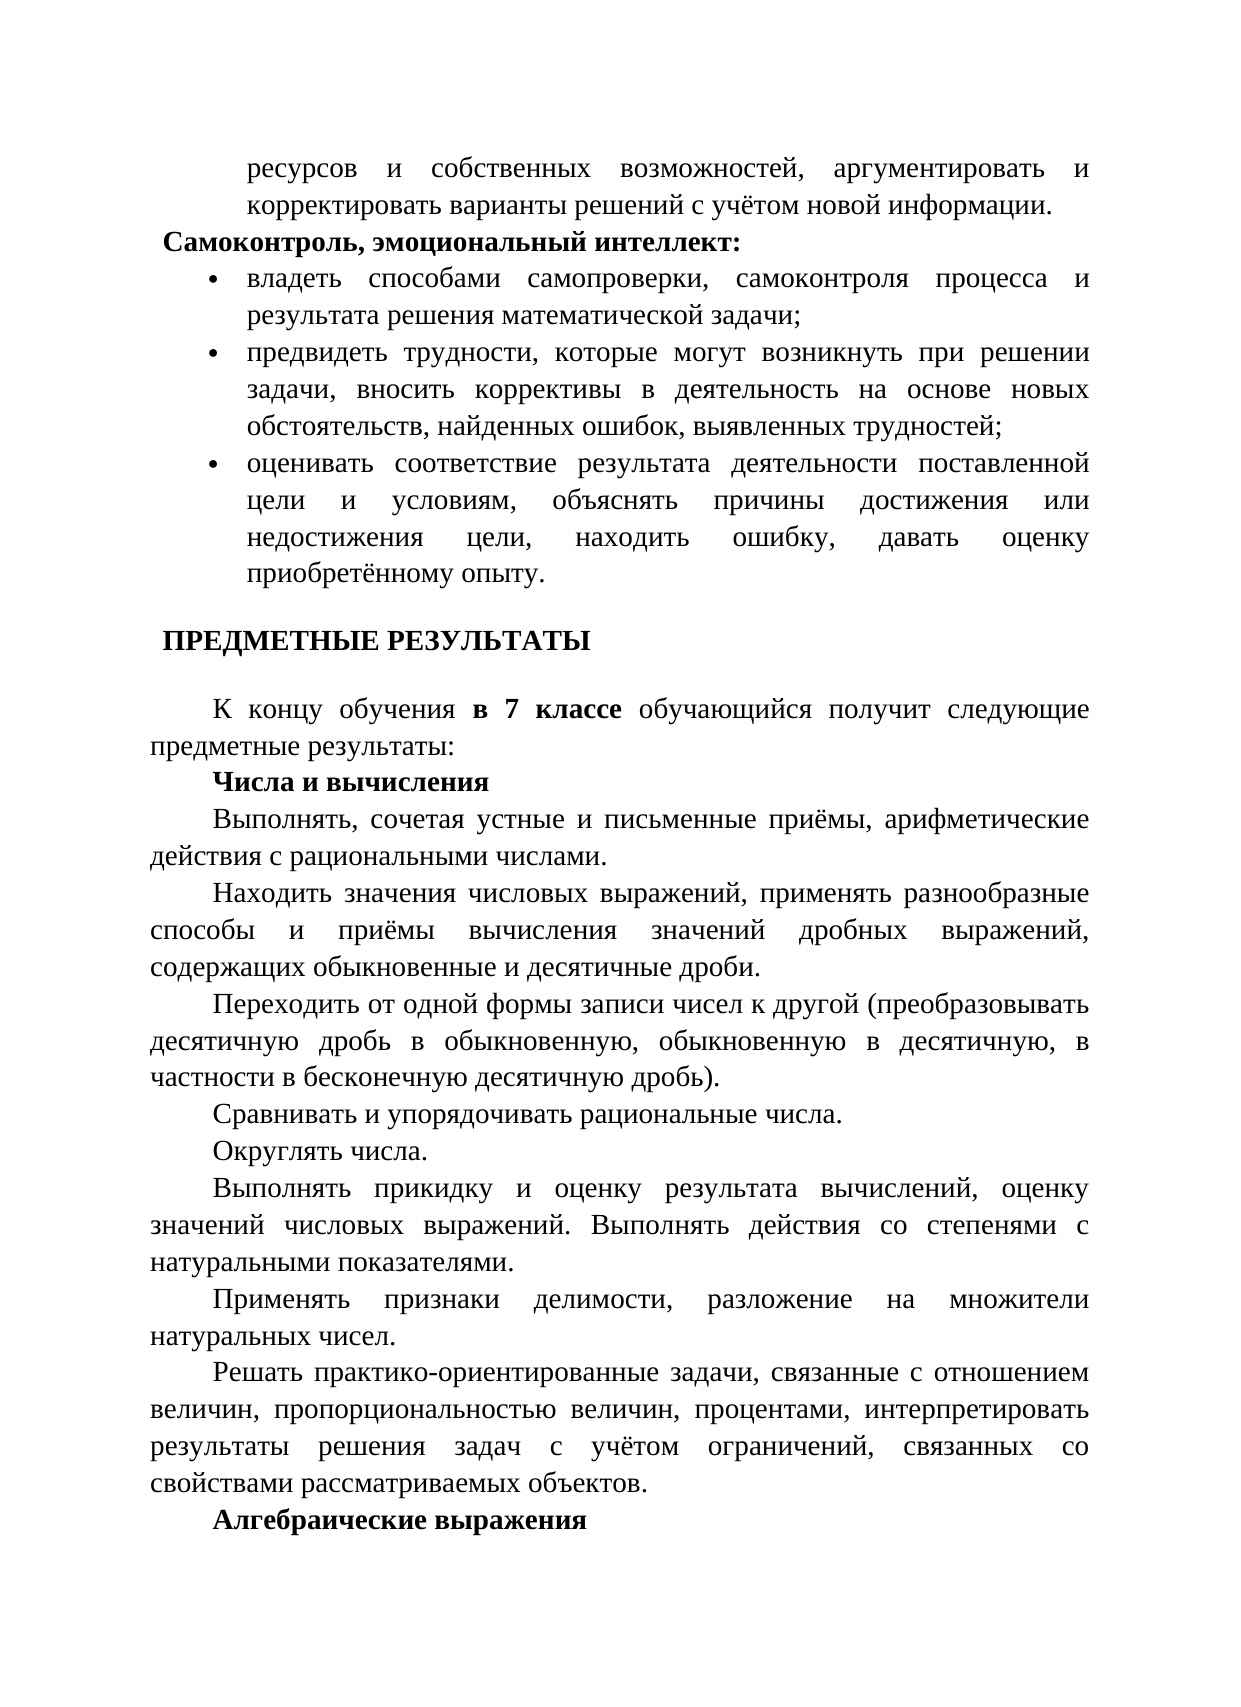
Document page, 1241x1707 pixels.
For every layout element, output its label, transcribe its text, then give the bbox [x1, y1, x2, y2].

text Алгебраические выражения [150, 1502, 1090, 1536]
text К концу обучения в 7 классе обучающийся получит следующие предметные результаты: [150, 691, 1090, 761]
list оценивать соответствие результата деятельности поставленной цели и условиям, объяснять причины достижения или недостижения цели, находить ошибку, давать оценку приобретённому опыту. [209, 445, 1090, 589]
list предвидеть трудности, которые могут возникнуть при решении задачи, вносить коррективы в деятельность на основе новых обстоятельств, найденных ошибок, выявленных трудностей; [209, 334, 1090, 442]
text Числа и вычисления [150, 764, 1090, 798]
text ПРЕДМЕТНЫЕ РЕЗУЛЬТАТЫ [162, 623, 1090, 657]
text Выполнять, сочетая устные и письменные приёмы, арифметические действия с рациональными числами. [150, 801, 1090, 872]
text Округлять числа. [150, 1133, 1090, 1167]
text Решать практико-ориентированные задачи, связанные с отношением величин, пропорциональностью величин, процентами, интерпретировать результаты решения задач с учётом ограничений, связанных со свойствами рассматриваемых объектов. [150, 1354, 1090, 1499]
text Самоконтроль, эмоциональный интеллект: [162, 224, 1090, 257]
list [209, 150, 1090, 220]
text Сравнивать и упорядочивать рациональные числа. [150, 1096, 1090, 1130]
text Находить значения числовых выражений, применять разнообразные способы и приёмы вычисления значений дробных выражений, содержащих обыкновенные и десятичные дроби. [150, 875, 1090, 982]
text Применять признаки делимости, разложение на множители натуральных чисел. [150, 1281, 1090, 1351]
text Переходить от одной формы записи чисел к другой (преобразовывать десятичную дробь в обыкновенную, обыкновенную в десятичную, в частности в бесконечную десятичную дробь). [150, 986, 1090, 1093]
text Выполнять прикидку и оценку результата вычислений, оценку значений числовых выражений. Выполнять действия со степенями с натуральными показателями. [150, 1170, 1090, 1277]
list владеть способами самопроверки, самоконтроля процесса и результата решения математической задачи; [209, 261, 1090, 331]
